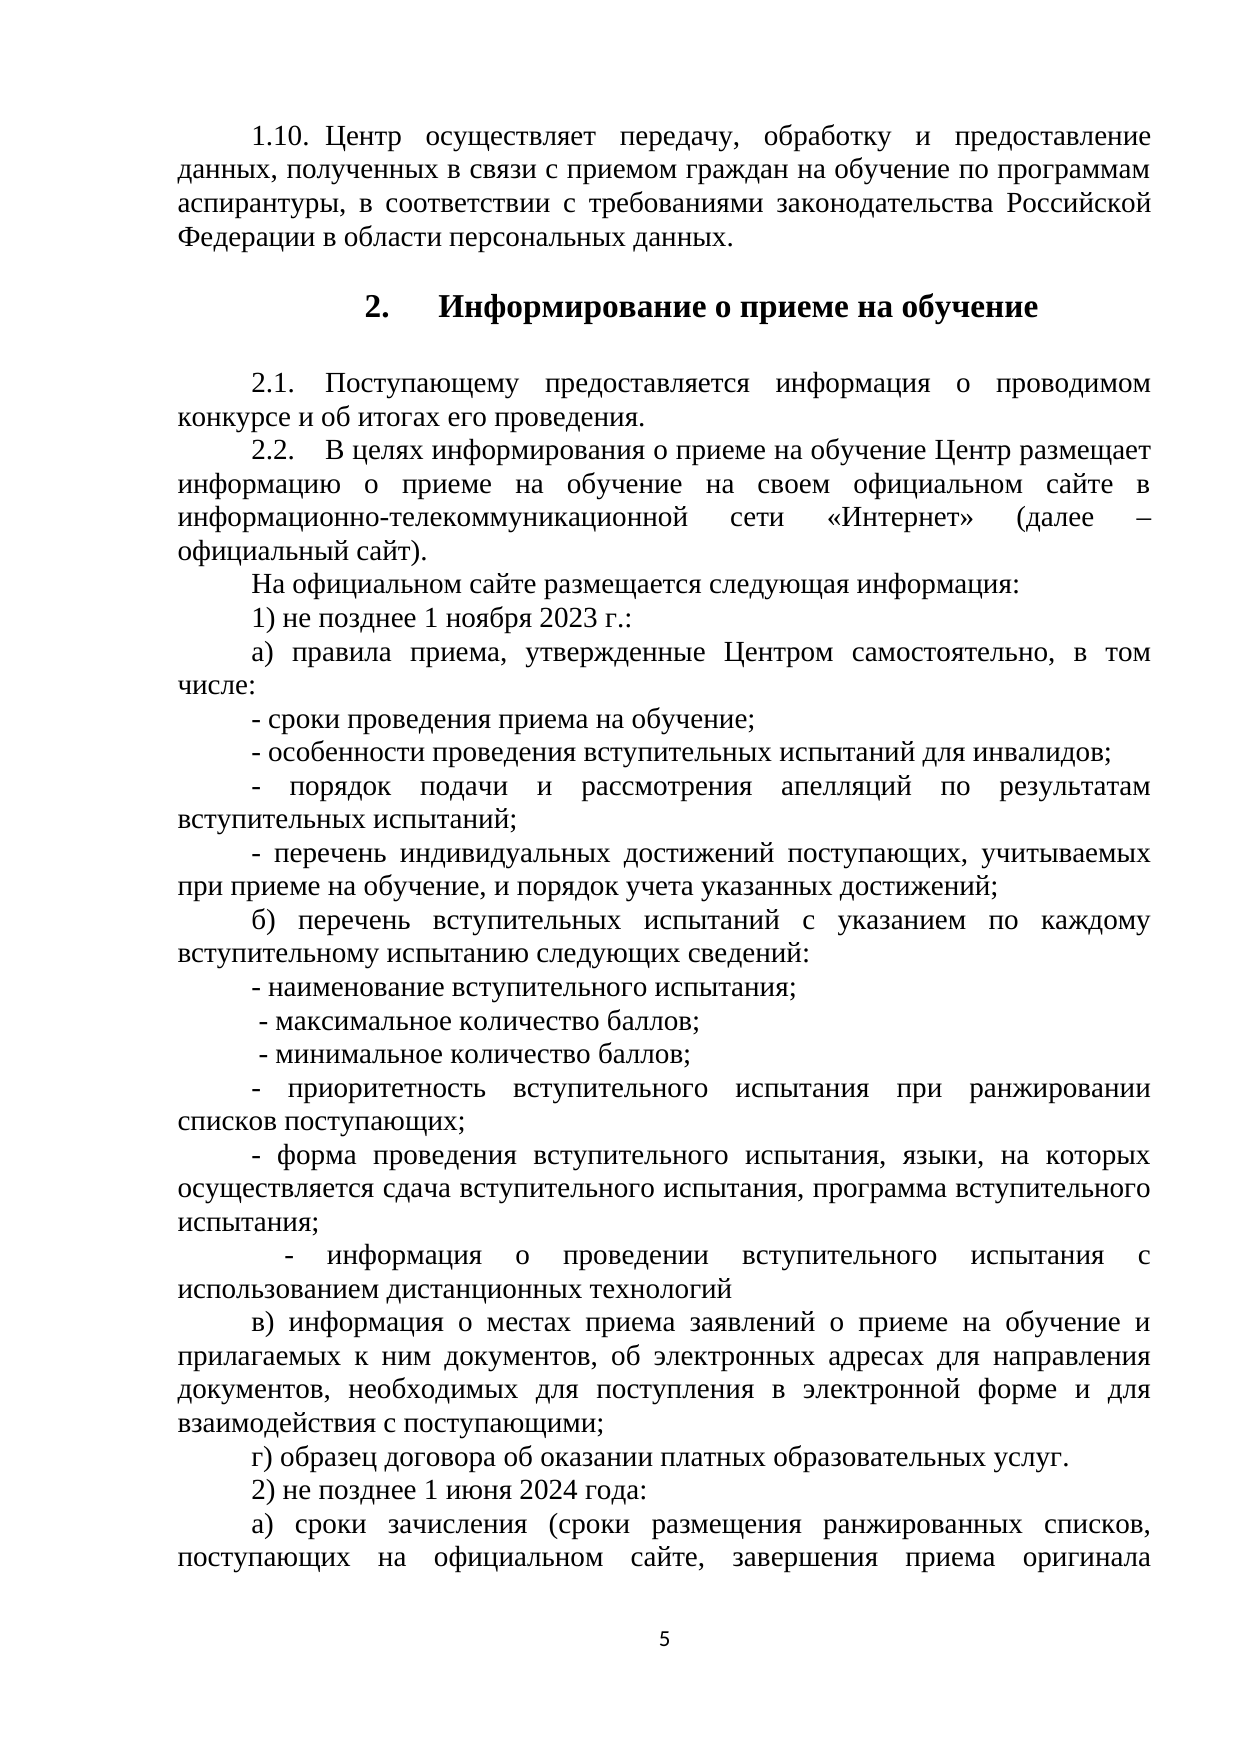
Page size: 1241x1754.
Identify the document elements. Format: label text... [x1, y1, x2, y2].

list - информация о проведении вступительного испытания с использованием дистанционных технологий [177, 1237, 1152, 1304]
list Центр осуществляет передачу, обработку и предоставление данных, полученных в связи с приемом граждан на обучение по программам аспирантуры, в соответствии с требованиями законодательства Российской Федерации в области персональных данных. [177, 118, 1152, 252]
list - сроки проведения приема на обучение; [177, 701, 1152, 734]
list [177, 1506, 1152, 1573]
subtitle Информирование о приеме на обучение [177, 286, 1152, 324]
list - порядок подачи и рассмотрения апелляций по результатам вступительных испытаний; [177, 768, 1152, 835]
list г) образец договора об оказании платных образовательных услуг. [177, 1439, 1152, 1472]
list 2) не позднее 1 июня 2024 года: [177, 1472, 1152, 1506]
list - особенности проведения вступительных испытаний для инвалидов; [177, 734, 1152, 768]
list 1) не позднее 1 ноября 2023 г.: [177, 600, 1152, 634]
list - приоритетность вступительного испытания при ранжировании списков поступающих; [177, 1070, 1152, 1137]
list - наименование вступительного испытания; [177, 969, 1152, 1003]
list а) правила приема, утвержденные Центром самостоятельно, в том числе: [177, 634, 1152, 701]
list - минимальное количество баллов; [177, 1036, 1152, 1070]
list Поступающему предоставляется информация о проводимом конкурсе и об итогах его проведения. [177, 365, 1152, 432]
list На официальном сайте размещается следующая информация: [177, 567, 1152, 600]
list В целях информирования о приеме на обучение Центр размещает информацию о приеме на обучение на своем официальном сайте в информационно-телекоммуникационной сети «Интернет» (далее – официальный сайт). [177, 432, 1152, 567]
list - перечень индивидуальных достижений поступающих, учитываемых при приеме на обучение, и порядок учета указанных достижений; [177, 835, 1152, 902]
list - форма проведения вступительного испытания, языки, на которых осуществляется сдача вступительного испытания, программа вступительного испытания; [177, 1137, 1152, 1237]
list б) перечень вступительных испытаний с указанием по каждому вступительному испытанию следующих сведений: [177, 902, 1152, 969]
list - максимальное количество баллов; [177, 1003, 1152, 1036]
list в) информация о местах приема заявлений о приеме на обучение и прилагаемых к ним документов, об электронных адресах для направления документов, необходимых для поступления в электронной форме и для взаимодействия с поступающими; [177, 1304, 1152, 1439]
